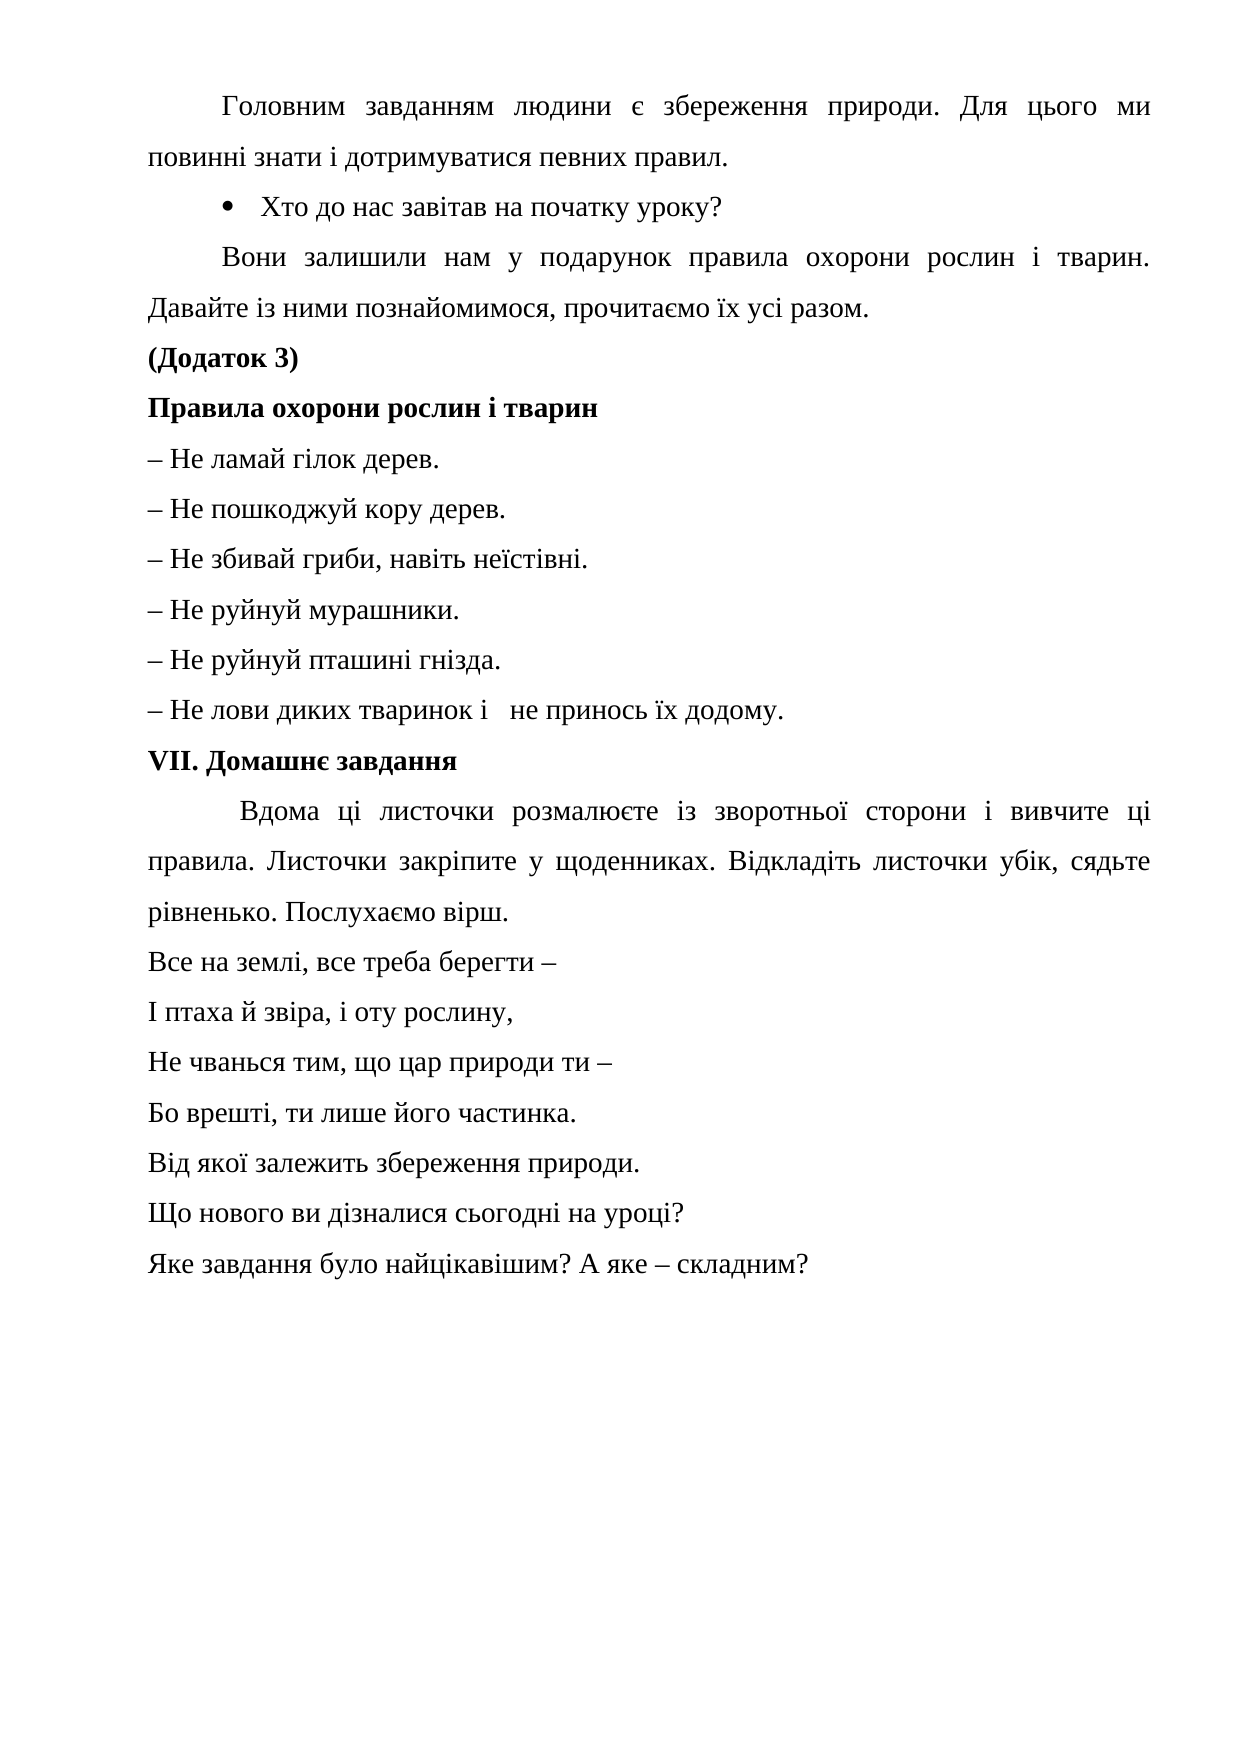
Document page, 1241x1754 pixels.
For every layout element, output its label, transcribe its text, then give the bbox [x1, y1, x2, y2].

text Головним завданням людини є збереження природи. Для цього ми повинні знати і дотримуватися певних правил. [148, 88, 1152, 172]
text Яке завдання було найцікавішим? А яке – складним? [148, 1246, 1152, 1279]
text Вони залишили нам у подарунок правила охорони рослин і тварин. Давайте із ними познайомимося, прочитаємо їх усі разом. [148, 239, 1152, 323]
text – Не пошкоджуй кору дерев. [148, 491, 1152, 525]
text – Не руйнуй пташині гнізда. [148, 642, 1152, 676]
text – Не ламай гілок дерев. [148, 441, 1152, 474]
text Від якої залежить збереження природи. [148, 1145, 1152, 1179]
text Правила охорони рослин і тварин [148, 391, 1152, 424]
text VІІ. Домашнє завдання [148, 743, 1152, 776]
text Все на землі, все треба берегти – [148, 944, 1152, 977]
text Що нового ви дізналися сьогодні на уроці? [148, 1196, 1152, 1229]
text – Не руйнуй мурашники. [148, 592, 1152, 625]
text (Додаток 3) [148, 340, 1152, 374]
text Вдома ці листочки розмалюєте із зворотньої сторони і вивчите ці правила. Листочки закріпите у щоденниках. Відкладіть листочки убік, сядьте рівненько. Послухаємо вірш. [148, 793, 1152, 927]
text – Не збивай гриби, навіть неїстівні. [148, 541, 1152, 575]
text Не чванься тим, що цар природи ти – [148, 1044, 1152, 1078]
text І птаха й звіра, і оту рослину, [148, 994, 1152, 1028]
list Хто до нас завітав на початку уроку? [223, 189, 1152, 223]
text Бо врешті, ти лише його частинка. [148, 1095, 1152, 1128]
text – Не лови диких тваринок і не принось їх додому. [148, 692, 1152, 726]
